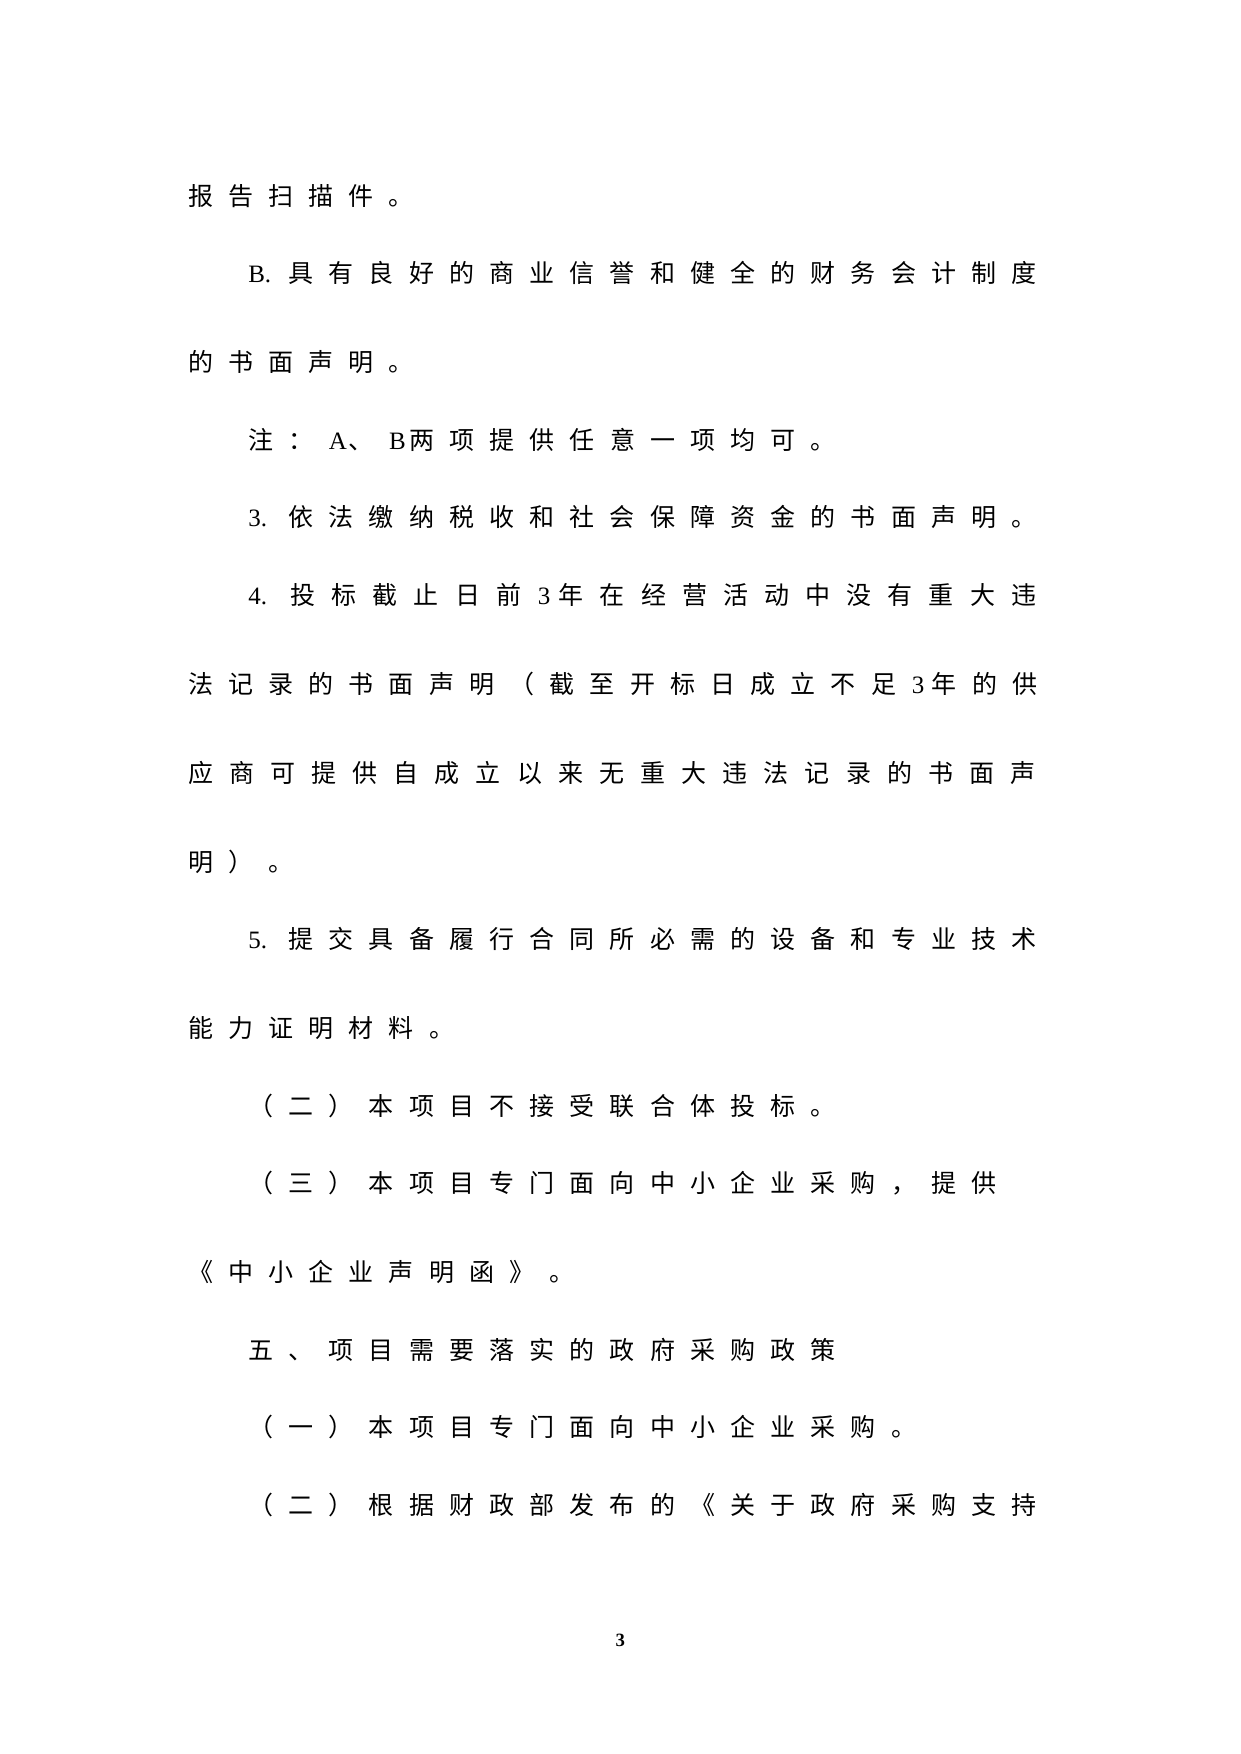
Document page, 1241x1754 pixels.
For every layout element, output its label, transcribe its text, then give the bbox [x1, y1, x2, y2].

text 3. 依法缴纳税收和社会保障资金的书面声明。 [188, 486, 1052, 545]
text B. 具有良好的商业信誉和健全的财务会计制度的书面声明。 [188, 242, 1052, 390]
text 5. 提交具备履行合同所必需的设备和专业技术能力证明材料。 [188, 908, 1052, 1057]
text （三）本项目专门面向中小企业采购，提供《中小企业声明函》。 [188, 1152, 1052, 1301]
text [188, 1474, 1052, 1533]
text （一）本项目专门面向中小企业采购。 [188, 1396, 1052, 1456]
text （二）本项目不接受联合体投标。 [188, 1075, 1052, 1134]
text 五、项目需要落实的政府采购政策 [188, 1319, 1052, 1378]
text 4. 投标截止日前3年在经营活动中没有重大违法记录的书面声明（截至开标日成立不足3年的供应商可提供自成立以来无重大违法记录的书面声明）。 [188, 563, 1052, 890]
text 注：A、B两项提供任意一项均可。 [188, 408, 1052, 468]
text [188, 164, 1052, 224]
